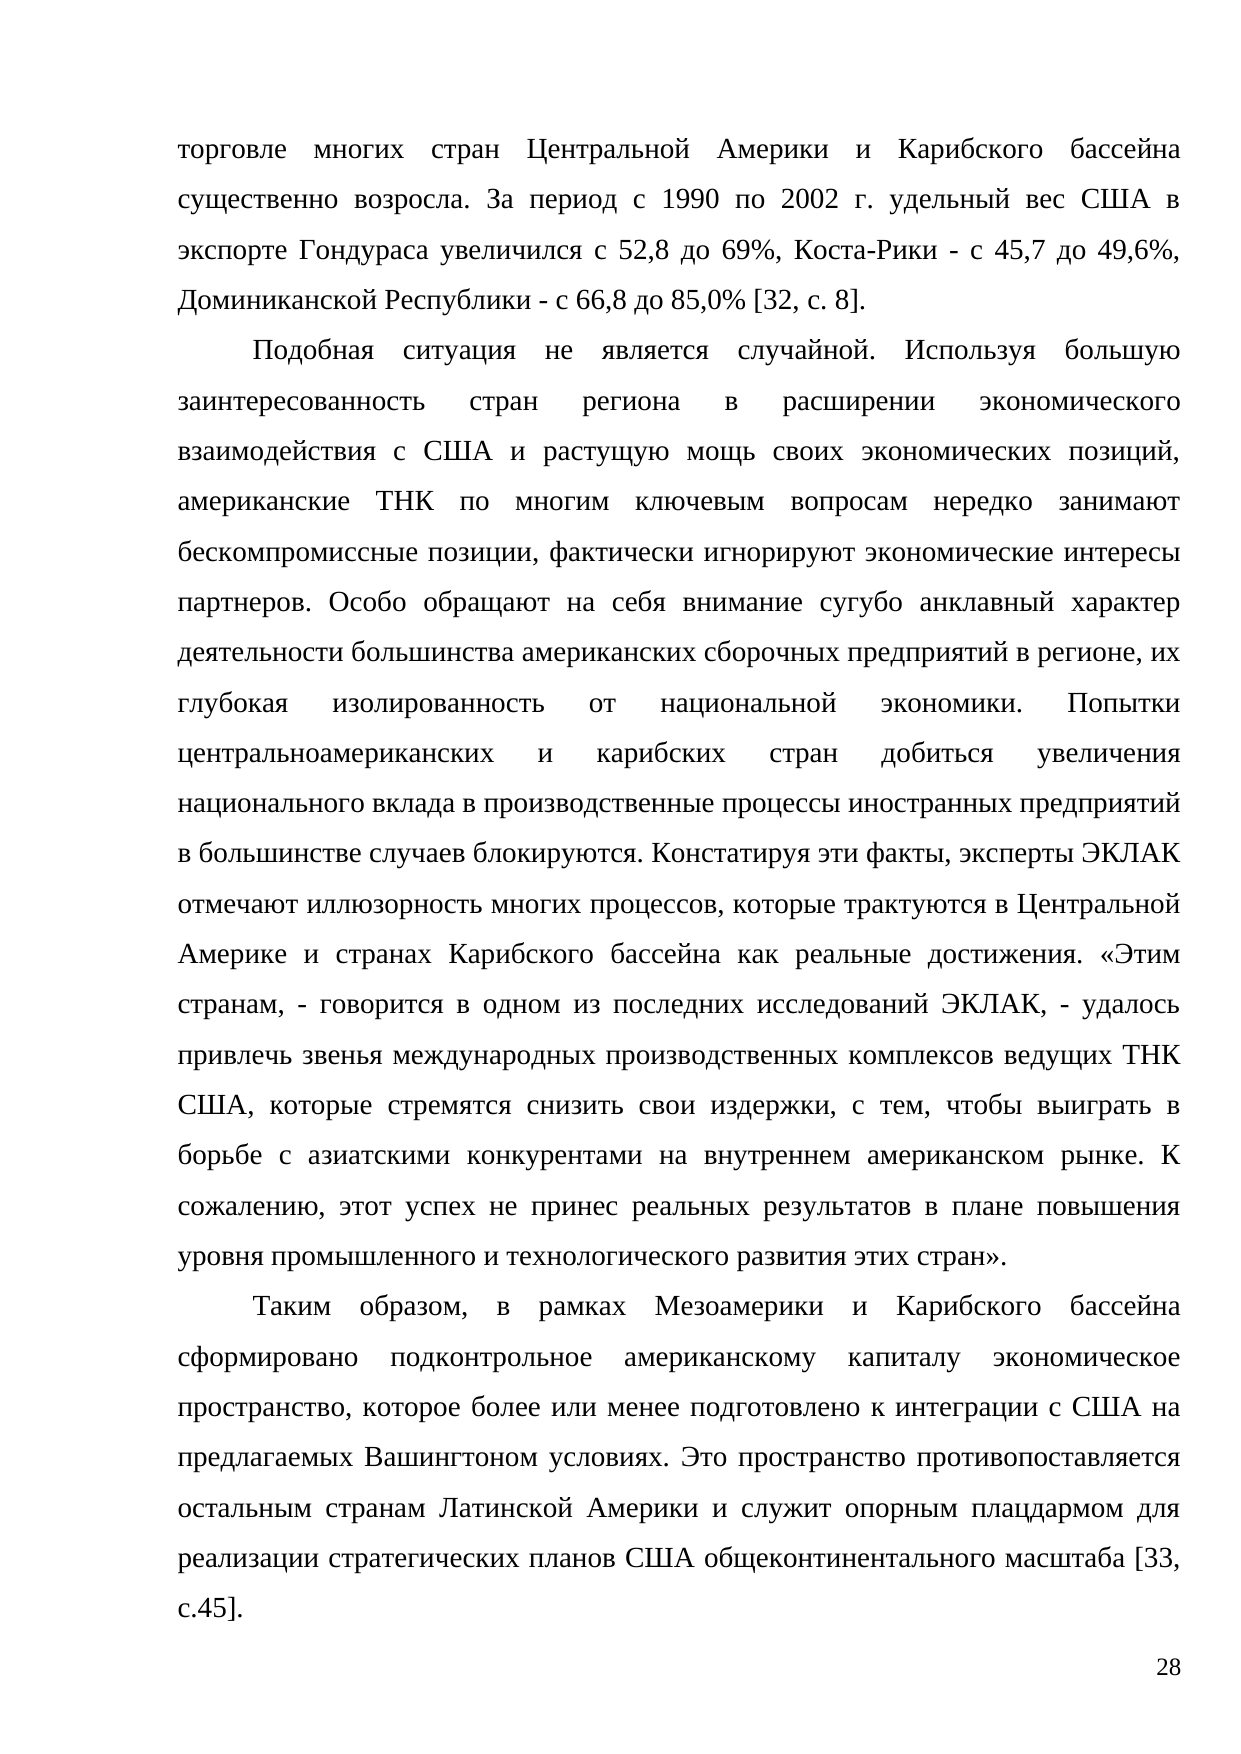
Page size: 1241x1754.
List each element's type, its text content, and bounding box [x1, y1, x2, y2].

text Таким образом, в рамках Мезоамерики и Карибского бассейна сформировано подконтрольное американскому капиталу экономическое пространство, которое более или менее подготовлено к интеграции с США на предлагаемых Вашингтоном условиях. Это пространство противопоставляется остальным странам Латинской Америки и служит опорным плацдармом для реализации стратегических планов США общеконтинентального масштаба [33, c.45]. [177, 1288, 1181, 1624]
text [177, 131, 1181, 316]
text Подобная ситуация не является случайной. Используя большую заинтересованность стран региона в расширении экономического взаимодействия с США и растущую мощь своих экономических позиций, американские ТНК по многим ключевым вопросам нередко занимают бескомпромиссные позиции, фактически игнорируют экономические интересы партнеров. Особо обращают на себя внимание сугубо анклавный характер деятельности большинства американских сборочных предприятий в регионе, их глубокая изолированность от национальной экономики. Попытки центральноамериканских и карибских стран добиться увеличения национального вклада в производственные процессы иностранных предприятий в большинстве случаев блокируются. Констатируя эти факты, эксперты ЭКЛАК отмечают иллюзорность многих процессов, которые трактуются в Центральной Америке и странах Карибского бассейна как реальные достижения. «Этим странам, - говорится в одном из последних исследований ЭКЛАК, - удалось привлечь звенья международных производственных комплексов ведущих ТНК США, которые стремятся снизить свои издержки, с тем, чтобы выиграть в борьбе с азиатскими конкурентами на внутреннем американском рынке. К сожалению, этот успех не принес реальных результатов в плане повышения уровня промышленного и технологического развития этих стран». [177, 332, 1181, 1272]
